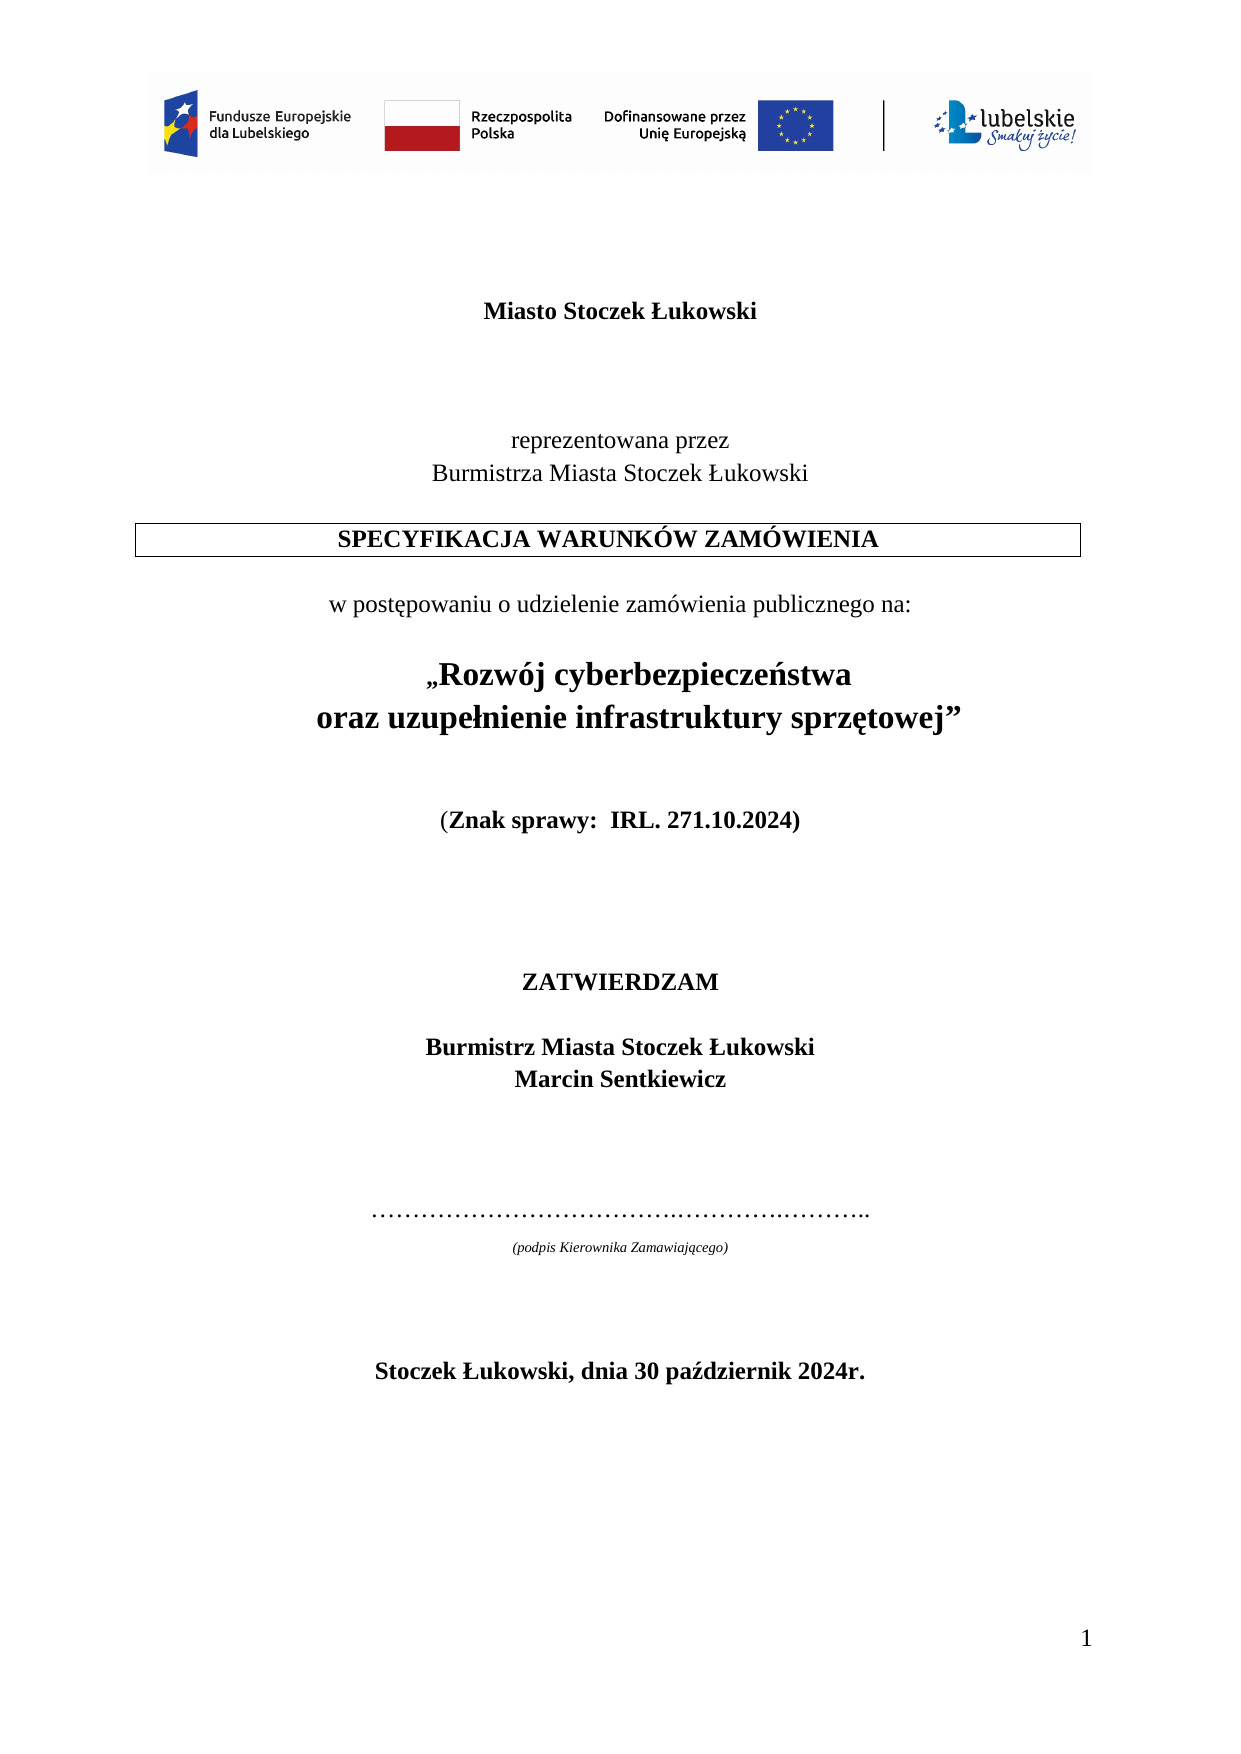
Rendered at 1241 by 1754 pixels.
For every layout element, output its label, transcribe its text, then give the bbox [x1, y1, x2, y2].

picture [147, 73, 1093, 174]
text Stoczek Łukowski, dnia 30 październik 2024r. [148, 1356, 1093, 1385]
text (Znak sprawy: IRL. 271.10.2024) [148, 805, 1093, 834]
text Burmistrza Miasta Stoczek Łukowski [148, 458, 1093, 487]
text reprezentowana przez [148, 426, 1093, 454]
table_header SPECYFIKACJA WARUNKÓW ZAMÓWIENIA [136, 524, 1080, 556]
text w postępowaniu o udzielenie zamówienia publicznego na: [148, 589, 1093, 618]
text oraz uzupełnienie infrastruktury sprzętowej” [185, 697, 1093, 736]
text (podpis Kierownika Zamawiającego) [148, 1227, 1093, 1255]
text ZATWIERDZAM [148, 967, 1093, 996]
text Marcin Sentkiewicz [148, 1064, 1093, 1093]
text Burmistrz Miasta Stoczek Łukowski [148, 1032, 1093, 1061]
text ……………………………….………….……….. [148, 1194, 1093, 1223]
table_header Miasto Stoczek Łukowski [148, 296, 1093, 393]
text „Rozwój cyberbezpieczeństwa [185, 654, 1093, 692]
